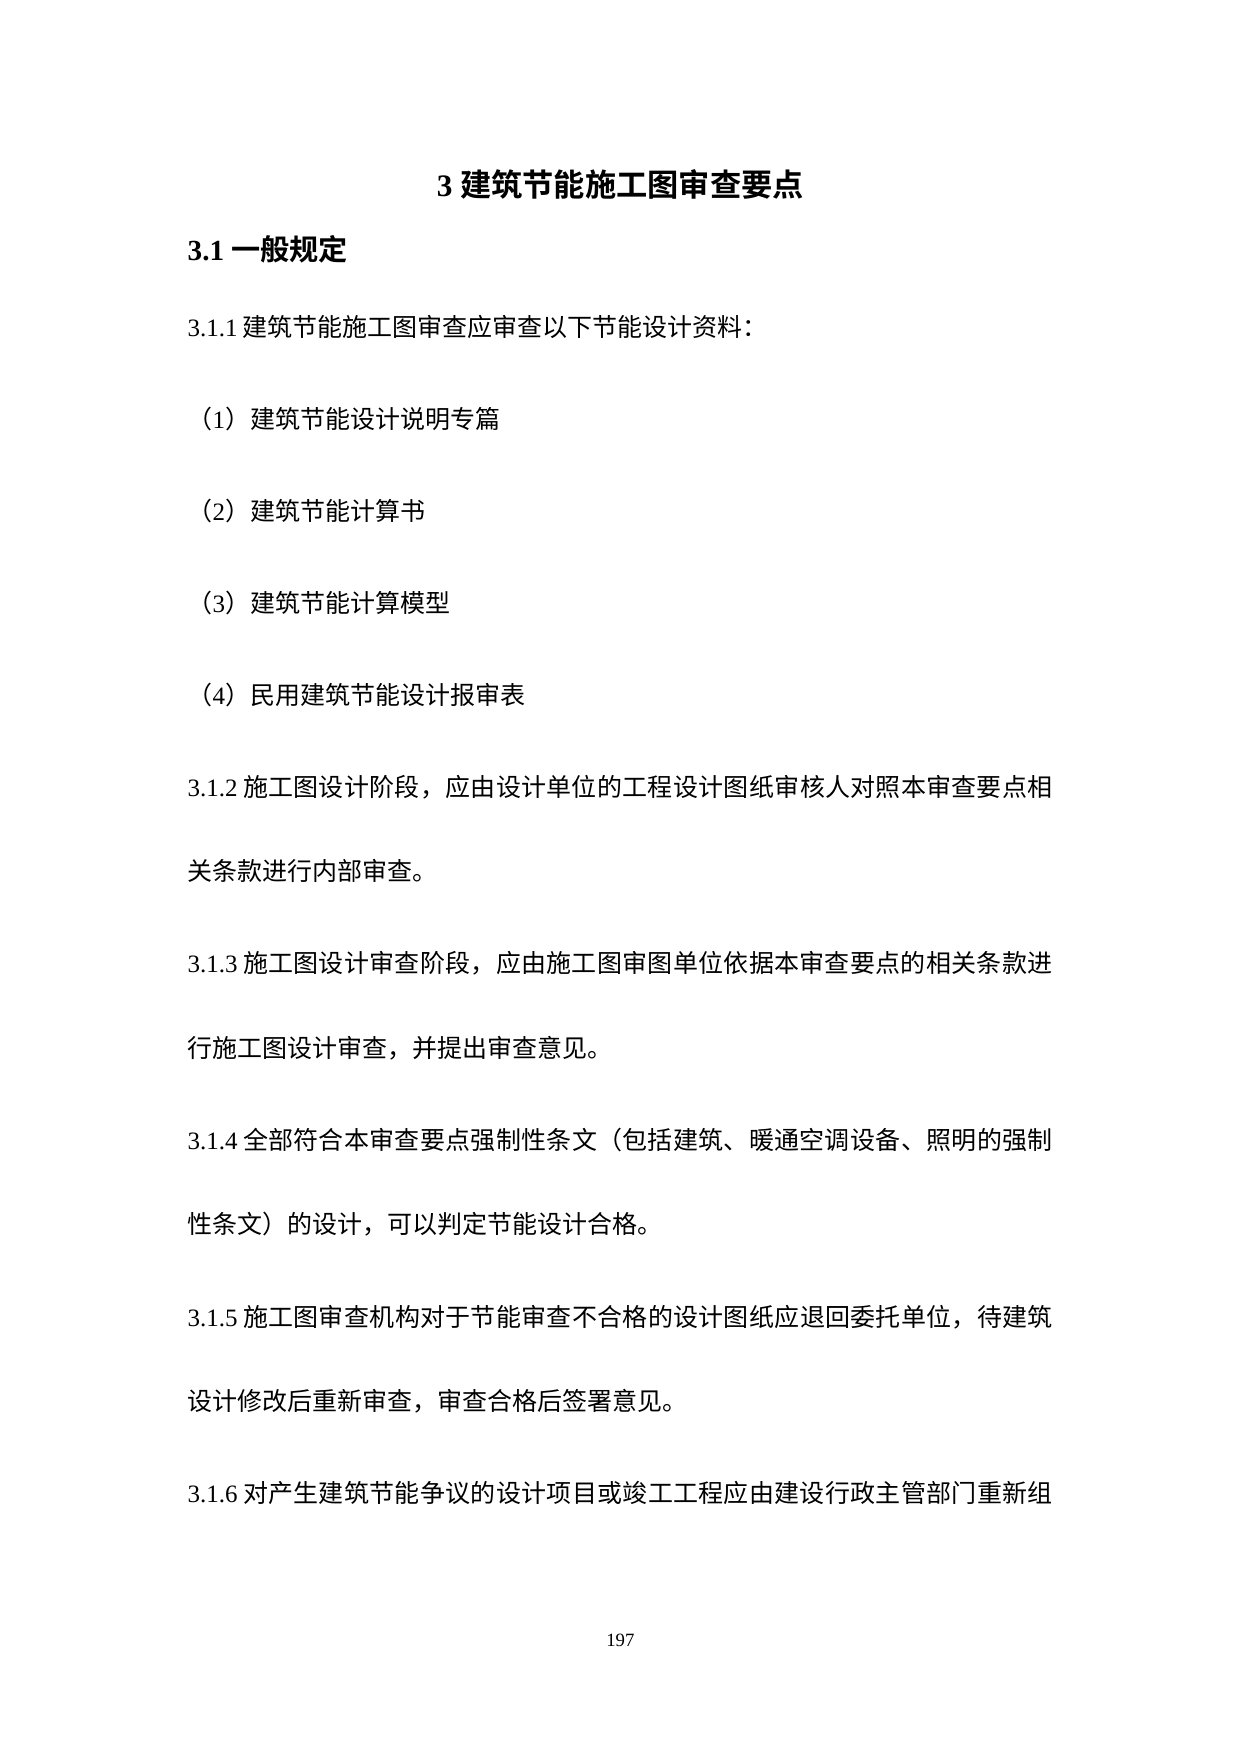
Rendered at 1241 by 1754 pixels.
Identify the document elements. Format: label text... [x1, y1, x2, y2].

text （3）建筑节能计算模型 [187, 569, 1053, 634]
subtitle 3 建筑节能施工图审查要点 [187, 150, 1053, 215]
text 3.1.4全部符合本审查要点强制性条文（包括建筑、暖通空调设备、照明的强制性条文）的设计，可以判定节能设计合格。 [187, 1106, 1053, 1256]
text 3.1.5施工图审查机构对于节能审查不合格的设计图纸应退回委托单位，待建筑设计修改后重新审查，审查合格后签署意见。 [187, 1283, 1053, 1432]
subtitle 3.1 一般规定 [187, 215, 1053, 280]
text 3.1.3施工图设计审查阶段，应由施工图审图单位依据本审查要点的相关条款进行施工图设计审查，并提出审查意见。 [187, 929, 1053, 1079]
text 3.1.2施工图设计阶段，应由设计单位的工程设计图纸审核人对照本审查要点相关条款进行内部审查。 [187, 753, 1053, 902]
text 3.1.1建筑节能施工图审查应审查以下节能设计资料： [187, 293, 1053, 358]
text （1）建筑节能设计说明专篇 [187, 385, 1053, 450]
text （4）民用建筑节能设计报审表 [187, 661, 1053, 726]
text （2）建筑节能计算书 [187, 477, 1053, 542]
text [187, 1459, 1053, 1524]
